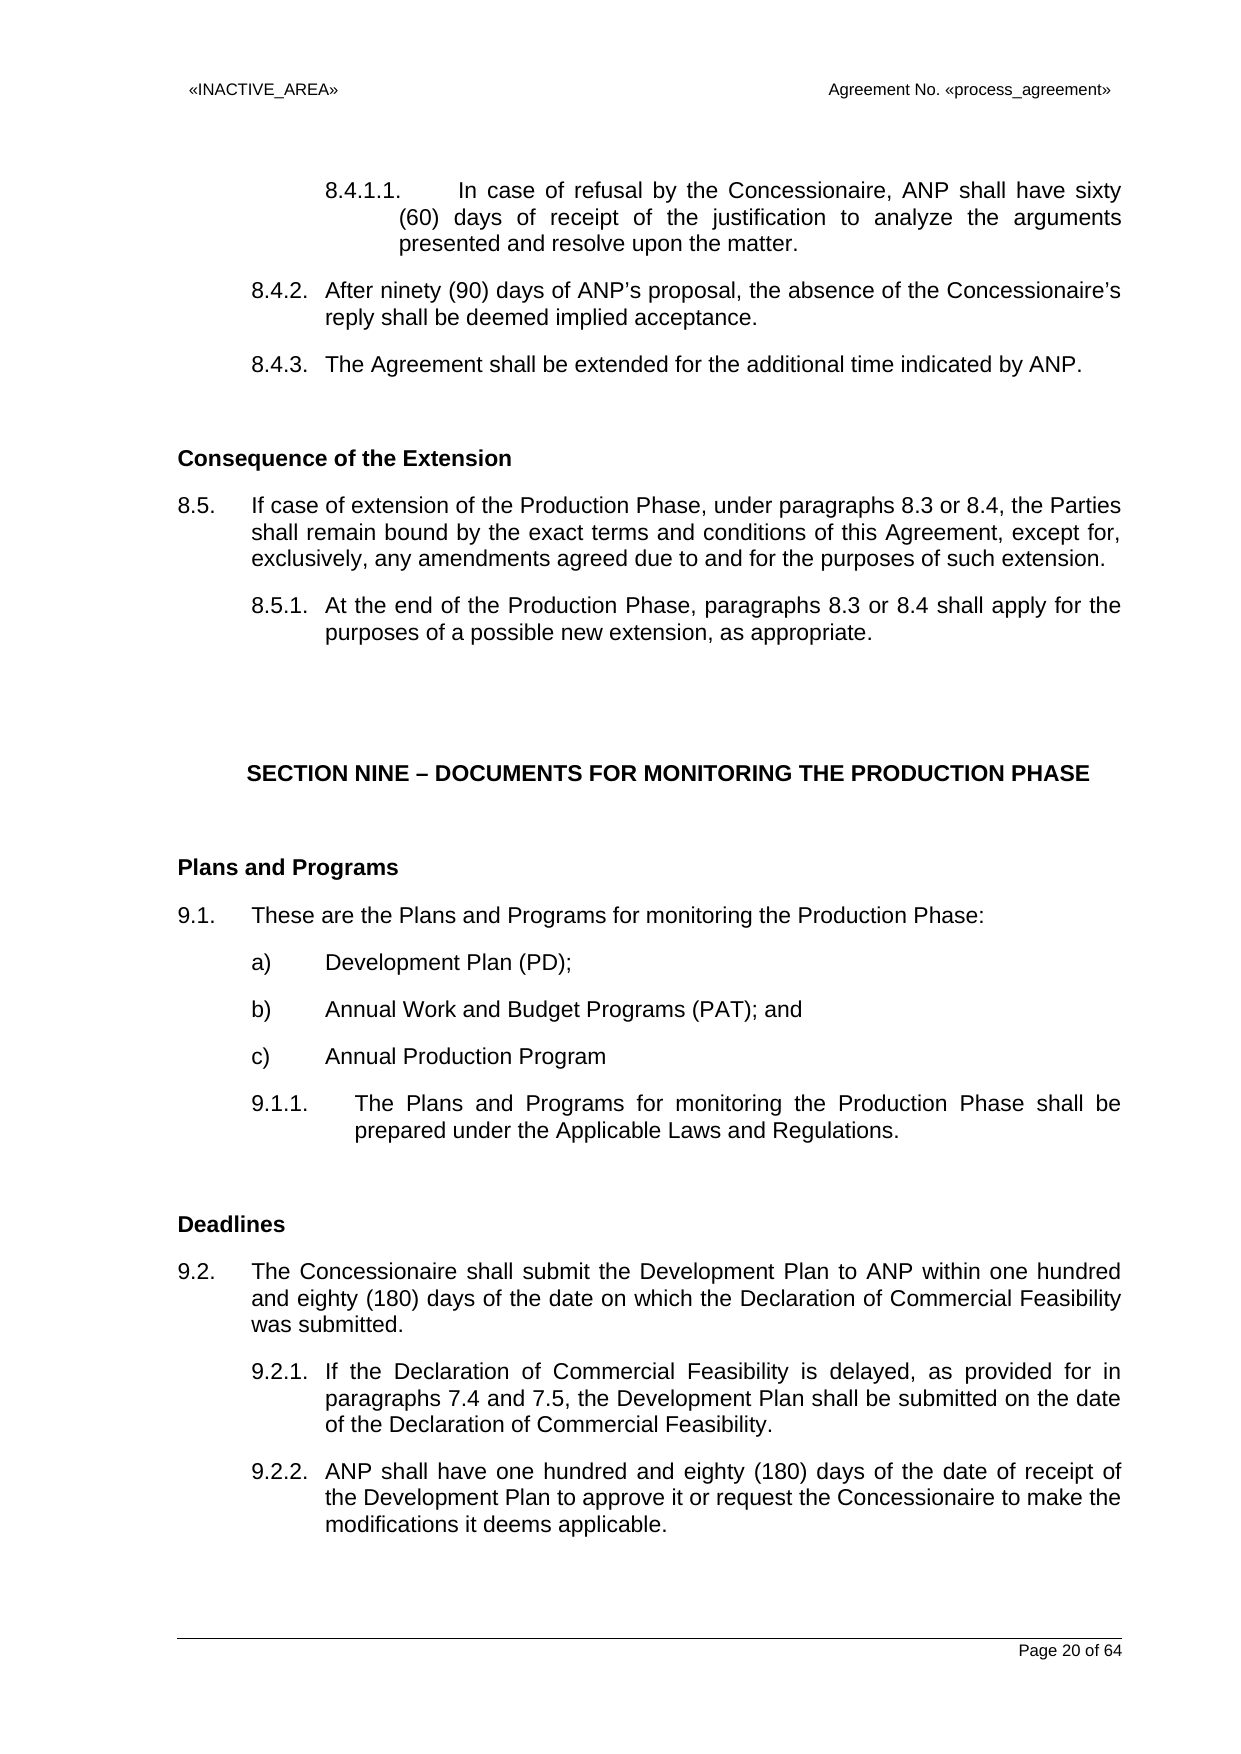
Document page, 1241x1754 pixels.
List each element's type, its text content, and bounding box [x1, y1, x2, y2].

text The Plans and Programs for monitoring the Production Phase shall be prepared under the Applicable Laws and Regulations. [251, 1090, 1122, 1143]
list Annual Production Program [251, 1043, 1122, 1069]
text ANP shall have one hundred and eighty (180) days of the date of receipt of the Development Plan to approve it or request the Concessionaire to make the modifications it deems applicable. [251, 1458, 1122, 1537]
list Annual Work and Budget Programs (PAT); and [251, 996, 1122, 1022]
text The Concessionaire shall submit the Development Plan to ANP within one hundred and eighty (180) days of the date on which the Declaration of Commercial Feasibility was submitted. [177, 1258, 1122, 1337]
text SECTION NINE – DOCUMENTS FOR MONITORING THE PRODUCTION PHASE [177, 760, 1122, 786]
text If the Declaration of Commercial Feasibility is delayed, as provided for in paragraphs 7.4 and 7.5, the Development Plan shall be submitted on the date of the Declaration of Commercial Feasibility. [251, 1358, 1122, 1437]
text Plans and Programs [177, 854, 1122, 881]
text Consequence of the Extension [177, 445, 1122, 471]
list Development Plan (PD); [251, 949, 1122, 975]
text Deadlines [177, 1211, 1122, 1237]
text If case of extension of the Production Phase, under paragraphs 8.3 or 8.4, the Parties shall remain bound by the exact terms and conditions of this Agreement, except for, exclusively, any amendments agreed due to and for the purposes of such extension. [177, 492, 1122, 571]
text In case of refusal by the Concessionaire, ANP shall have sixty (60) days of receipt of the justification to analyze the arguments presented and resolve upon the matter. [325, 177, 1122, 256]
text These are the Plans and Programs for monitoring the Production Phase: [177, 902, 1122, 928]
text The Agreement shall be extended for the additional time indicated by ANP. [251, 351, 1122, 377]
text At the end of the Production Phase, paragraphs 8.3 or 8.4 shall apply for the purposes of a possible new extension, as appropriate. [251, 592, 1122, 645]
text After ninety (90) days of ANP’s proposal, the absence of the Concessionaire’s reply shall be deemed implied acceptance. [251, 277, 1122, 330]
